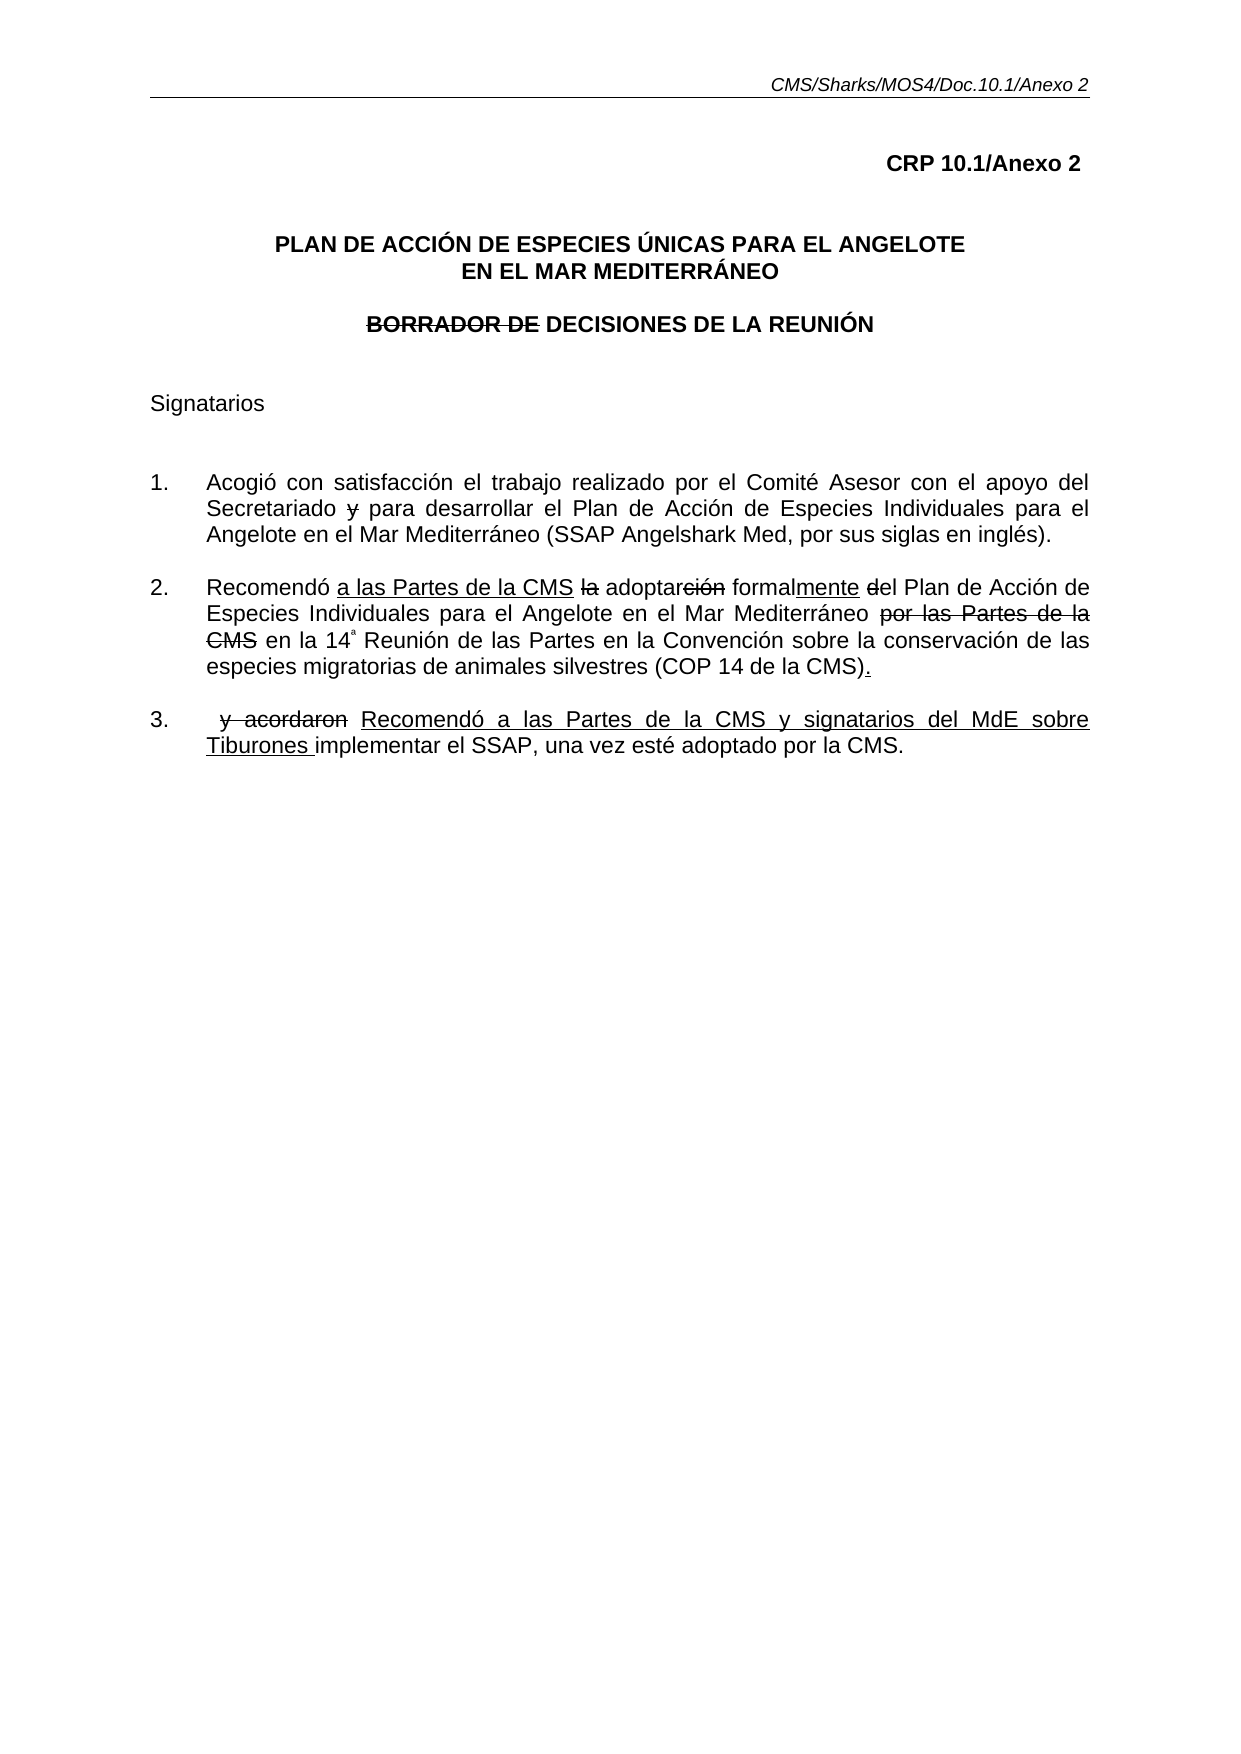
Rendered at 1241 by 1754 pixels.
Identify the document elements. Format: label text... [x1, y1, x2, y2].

text BORRADOR DE DECISIONES DE LA REUNIÓN [150, 311, 1090, 337]
list Acogió con satisfacción el trabajo realizado por el Comité Asesor con el apoyo del Secretariado y para desarrollar el Plan de Acción de Especies Individuales para el Angelote en el Mar Mediterráneo (SSAP Angelshark Med, por sus siglas en inglés). [150, 469, 1090, 548]
text PLAN DE ACCIÓN DE ESPECIES ÚNICAS PARA EL ANGELOTE [150, 231, 1090, 258]
text CRP 10.1/Anexo 2 [150, 150, 1081, 176]
list y acordaron Recomendó a las Partes de la CMS y signatarios del MdE sobre Tiburones implementar el SSAP, una vez esté adoptado por la CMS. [150, 706, 1090, 758]
text Signatarios [150, 389, 1090, 416]
text EN EL MAR MEDITERRÁNEO [150, 258, 1090, 284]
list Recomendó a las Partes de la CMS la adoptarción formalmente del Plan de Acción de Especies Individuales para el Angelote en el Mar Mediterráneo por las Partes de la CMS en la 14ª Reunión de las Partes en la Convención sobre la conservación de las especies migratorias de animales silvestres (COP 14 de la CMS). [150, 574, 1090, 679]
